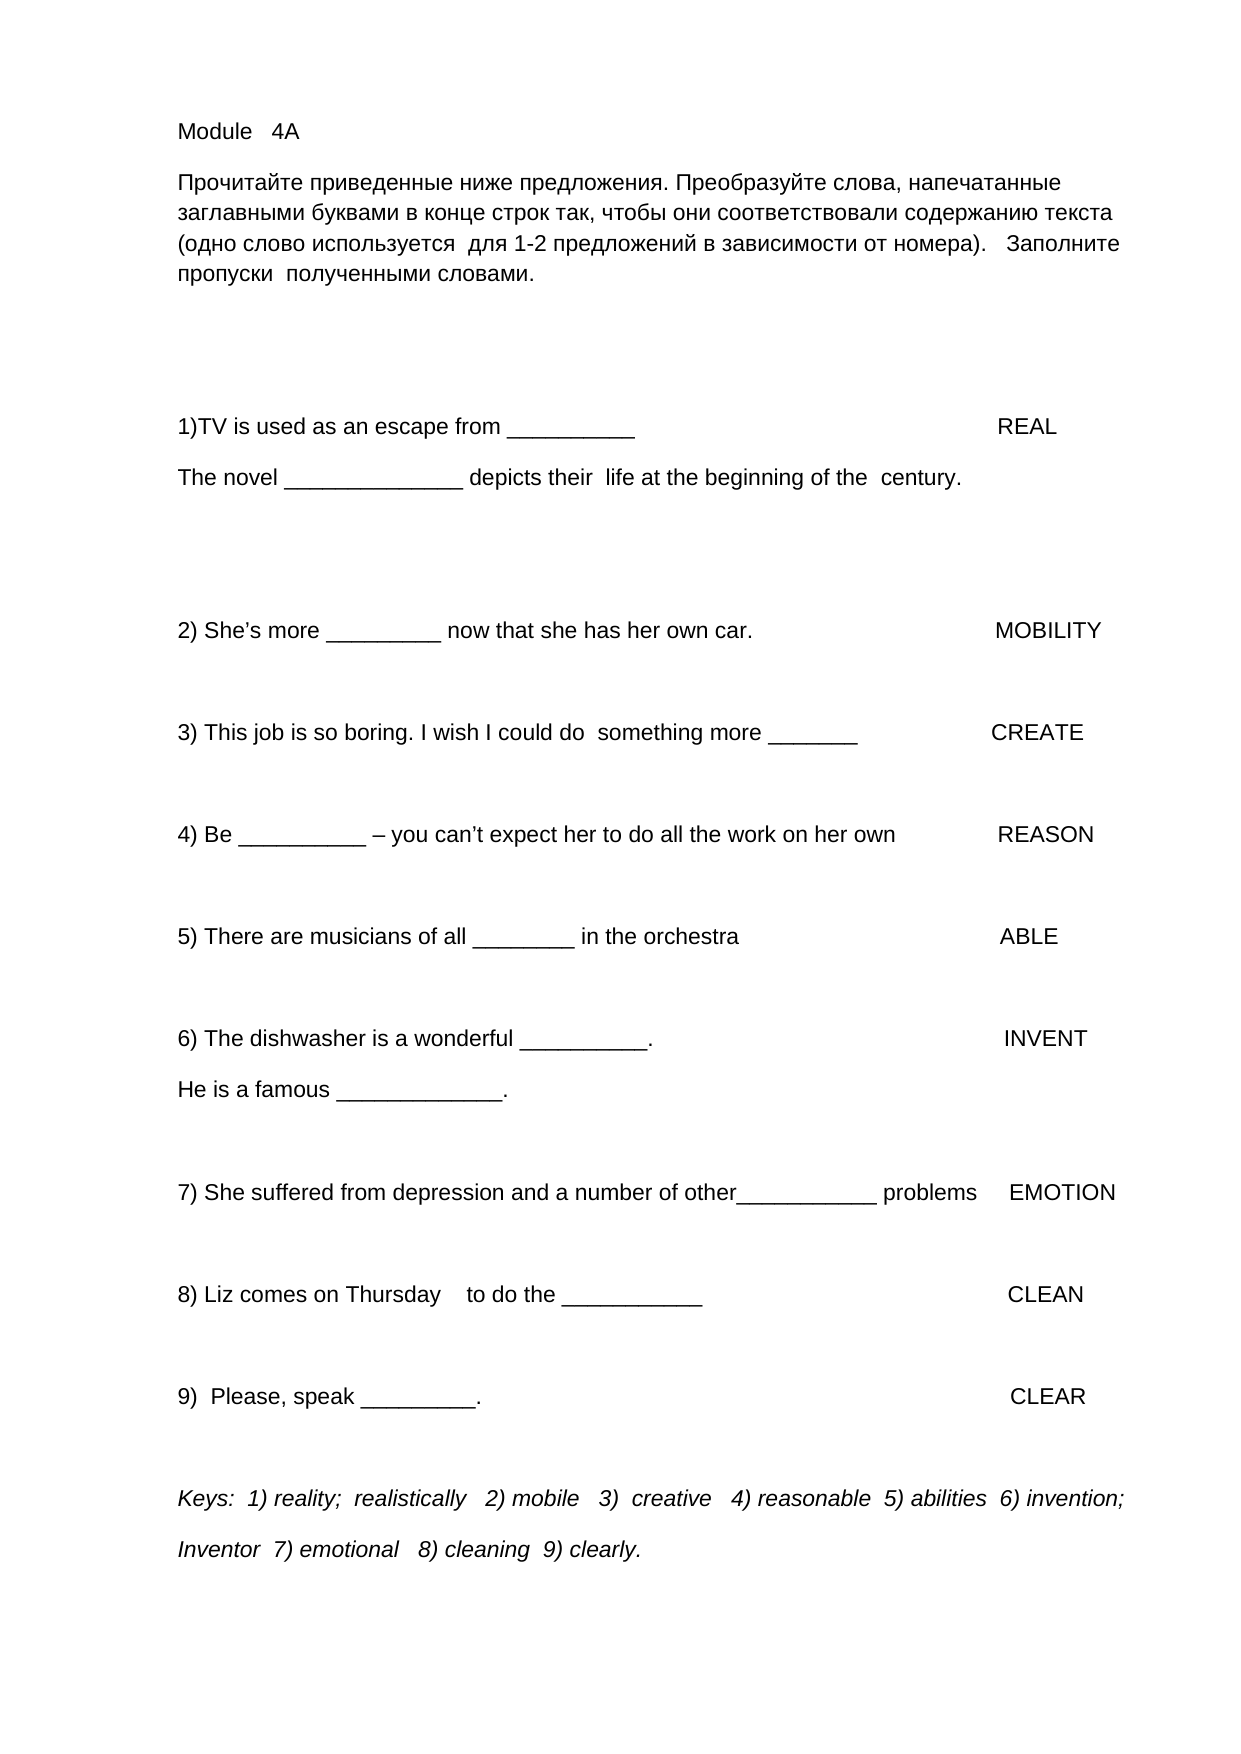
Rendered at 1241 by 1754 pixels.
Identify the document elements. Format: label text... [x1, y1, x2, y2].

text 5) There are musicians of all ________ in the orchestra ABLE [177, 923, 1152, 950]
text 3) This job is so boring. I wish I could do something more _______ CREATE [177, 719, 1152, 746]
text 8) Liz comes on Thursday to do the ___________ CLEAN [177, 1281, 1152, 1307]
text 1)TV is used as an escape from __________ REAL [177, 413, 1152, 439]
text 7) She suffered from depression and a number of other___________ problems EMOTION [177, 1178, 1152, 1205]
text Module 4А [177, 118, 1152, 144]
text He is a famous _____________. [177, 1076, 1152, 1103]
text Keys: 1) reality; realistically 2) mobile 3) creative 4) reasonable 5) abilities 6) invention; [177, 1485, 1152, 1511]
text 9) Please, speak _________. CLEAR [177, 1383, 1152, 1409]
text 4) Be __________ – you can’t expect her to do all the work on her own REASON [177, 821, 1152, 848]
text The novel ______________ depicts their life at the beginning of the century. [177, 464, 1152, 490]
text 6) The dishwasher is a wonderful __________. INVENT [177, 1025, 1152, 1052]
text Inventor 7) emotional 8) cleaning 9) clearly. [177, 1536, 1152, 1562]
text 2) She’s more _________ now that she has her own car. MOBILITY [177, 617, 1152, 643]
text Прочитайте приведенные ниже предложения. Преобразуйте слова, напечатанные заглавными буквами в конце строк так, чтобы они соответствовали содержанию текста (одно слово используется для 1-2 предложений в зависимости от номера). Заполните пропуски полученными словами. [177, 169, 1152, 286]
